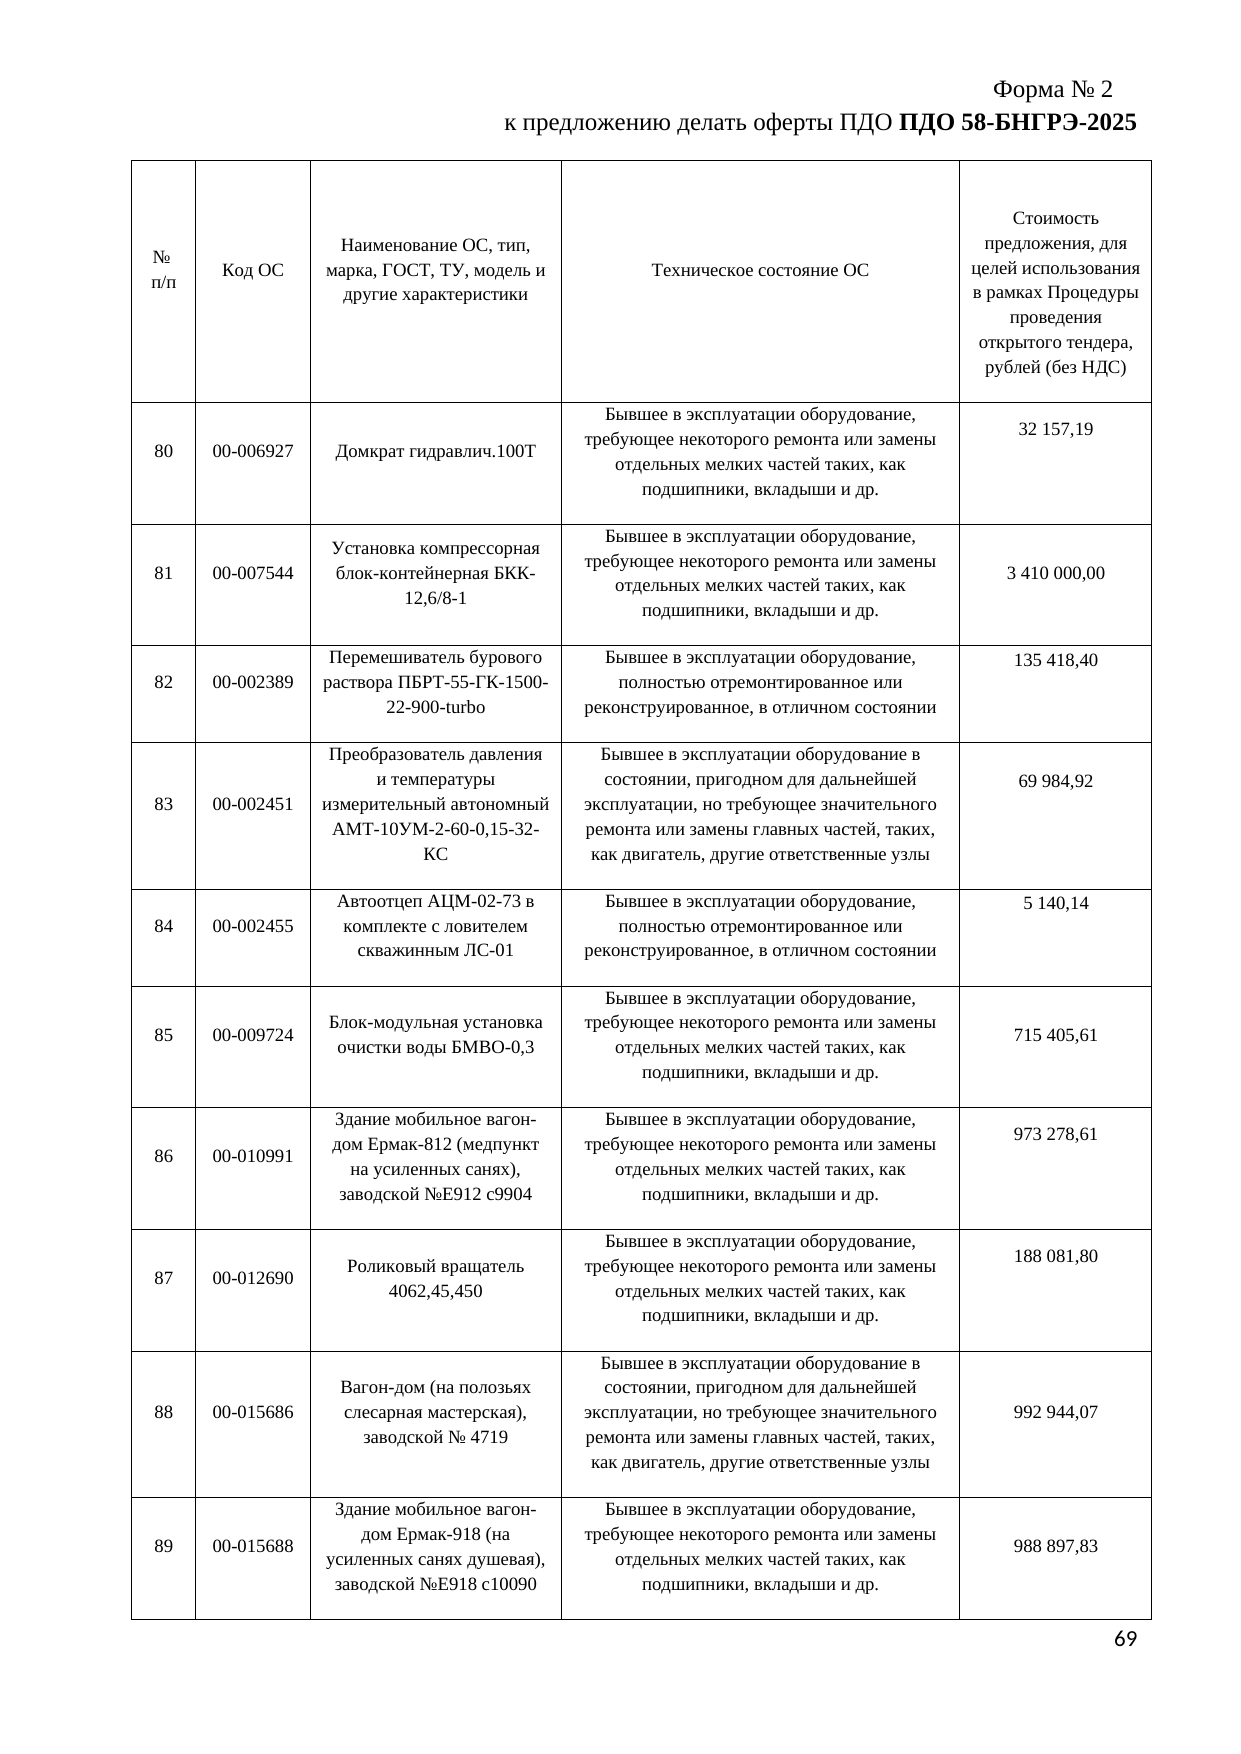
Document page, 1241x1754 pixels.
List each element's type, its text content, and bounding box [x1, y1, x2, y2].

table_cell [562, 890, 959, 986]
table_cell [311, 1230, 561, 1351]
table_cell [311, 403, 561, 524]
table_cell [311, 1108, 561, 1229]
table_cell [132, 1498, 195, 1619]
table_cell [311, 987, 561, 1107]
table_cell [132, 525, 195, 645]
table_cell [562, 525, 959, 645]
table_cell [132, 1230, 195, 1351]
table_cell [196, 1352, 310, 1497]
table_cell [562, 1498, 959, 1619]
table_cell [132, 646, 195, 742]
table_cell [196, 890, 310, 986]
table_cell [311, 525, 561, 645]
table_header Наименование ОС, тип, марка, ГОСТ, ТУ, модель и другие характеристики [311, 161, 561, 402]
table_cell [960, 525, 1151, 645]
table_header № п/п [132, 161, 195, 402]
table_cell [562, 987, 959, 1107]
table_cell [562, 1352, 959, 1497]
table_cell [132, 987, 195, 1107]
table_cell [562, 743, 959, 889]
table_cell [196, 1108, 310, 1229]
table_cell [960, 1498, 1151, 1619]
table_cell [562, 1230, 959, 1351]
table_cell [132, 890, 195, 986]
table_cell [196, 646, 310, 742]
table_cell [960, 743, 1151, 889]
table_header Стоимость предложения, для целей использования в рамках Процедуры проведения открытого тендера, рублей (без НДС) [960, 161, 1151, 402]
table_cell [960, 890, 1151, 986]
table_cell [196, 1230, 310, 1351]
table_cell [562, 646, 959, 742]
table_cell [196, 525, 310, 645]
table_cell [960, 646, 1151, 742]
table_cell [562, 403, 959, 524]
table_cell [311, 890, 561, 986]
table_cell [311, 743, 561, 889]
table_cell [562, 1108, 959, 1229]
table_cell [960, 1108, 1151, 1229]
table_header Код ОС [196, 161, 310, 402]
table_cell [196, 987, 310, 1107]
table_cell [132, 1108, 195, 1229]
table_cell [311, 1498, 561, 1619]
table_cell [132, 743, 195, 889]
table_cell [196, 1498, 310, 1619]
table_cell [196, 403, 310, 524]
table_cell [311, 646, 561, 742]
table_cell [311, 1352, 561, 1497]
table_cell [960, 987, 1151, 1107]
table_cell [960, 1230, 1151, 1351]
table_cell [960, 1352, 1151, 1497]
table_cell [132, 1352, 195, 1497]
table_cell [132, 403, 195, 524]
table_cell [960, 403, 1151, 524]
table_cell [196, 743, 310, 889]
table_header Техническое состояние ОС [562, 161, 959, 402]
